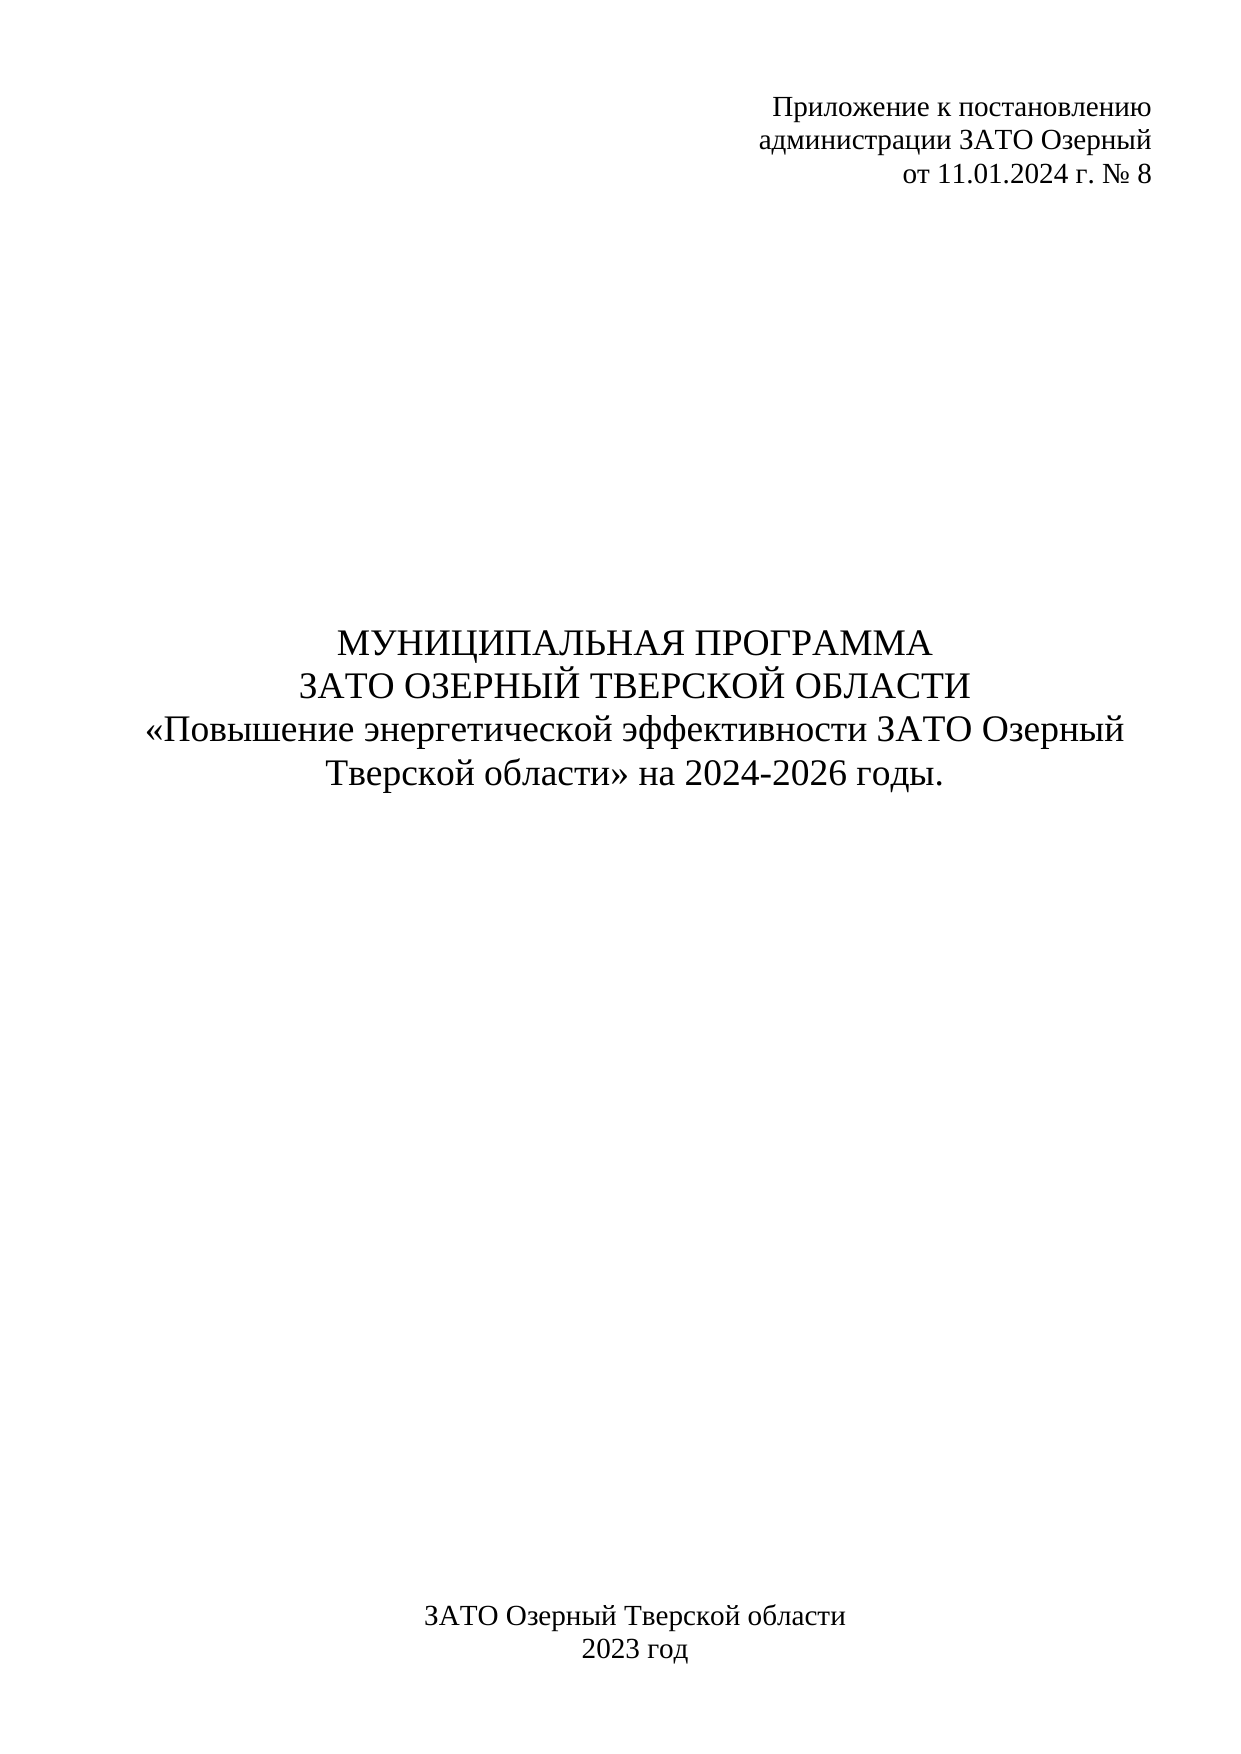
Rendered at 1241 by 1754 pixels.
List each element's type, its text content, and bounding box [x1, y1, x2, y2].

text администрации ЗАТО Озерный [118, 122, 1152, 156]
text 2023 год [118, 1632, 1152, 1665]
text ЗАТО Озерный Тверской области [118, 1598, 1152, 1632]
text «Повышение энергетической эффективности ЗАТО Озерный Тверской области» на 2024-2026 годы. [118, 707, 1152, 793]
text от 11.01.2024 г. № 8 [118, 156, 1152, 189]
text Приложение к постановлению [118, 89, 1152, 122]
text МУНИЦИПАЛЬНАЯ ПРОГРАММА [118, 621, 1152, 664]
text ЗАТО ОЗЕРНЫЙ ТВЕРСКОЙ ОБЛАСТИ [118, 664, 1152, 707]
